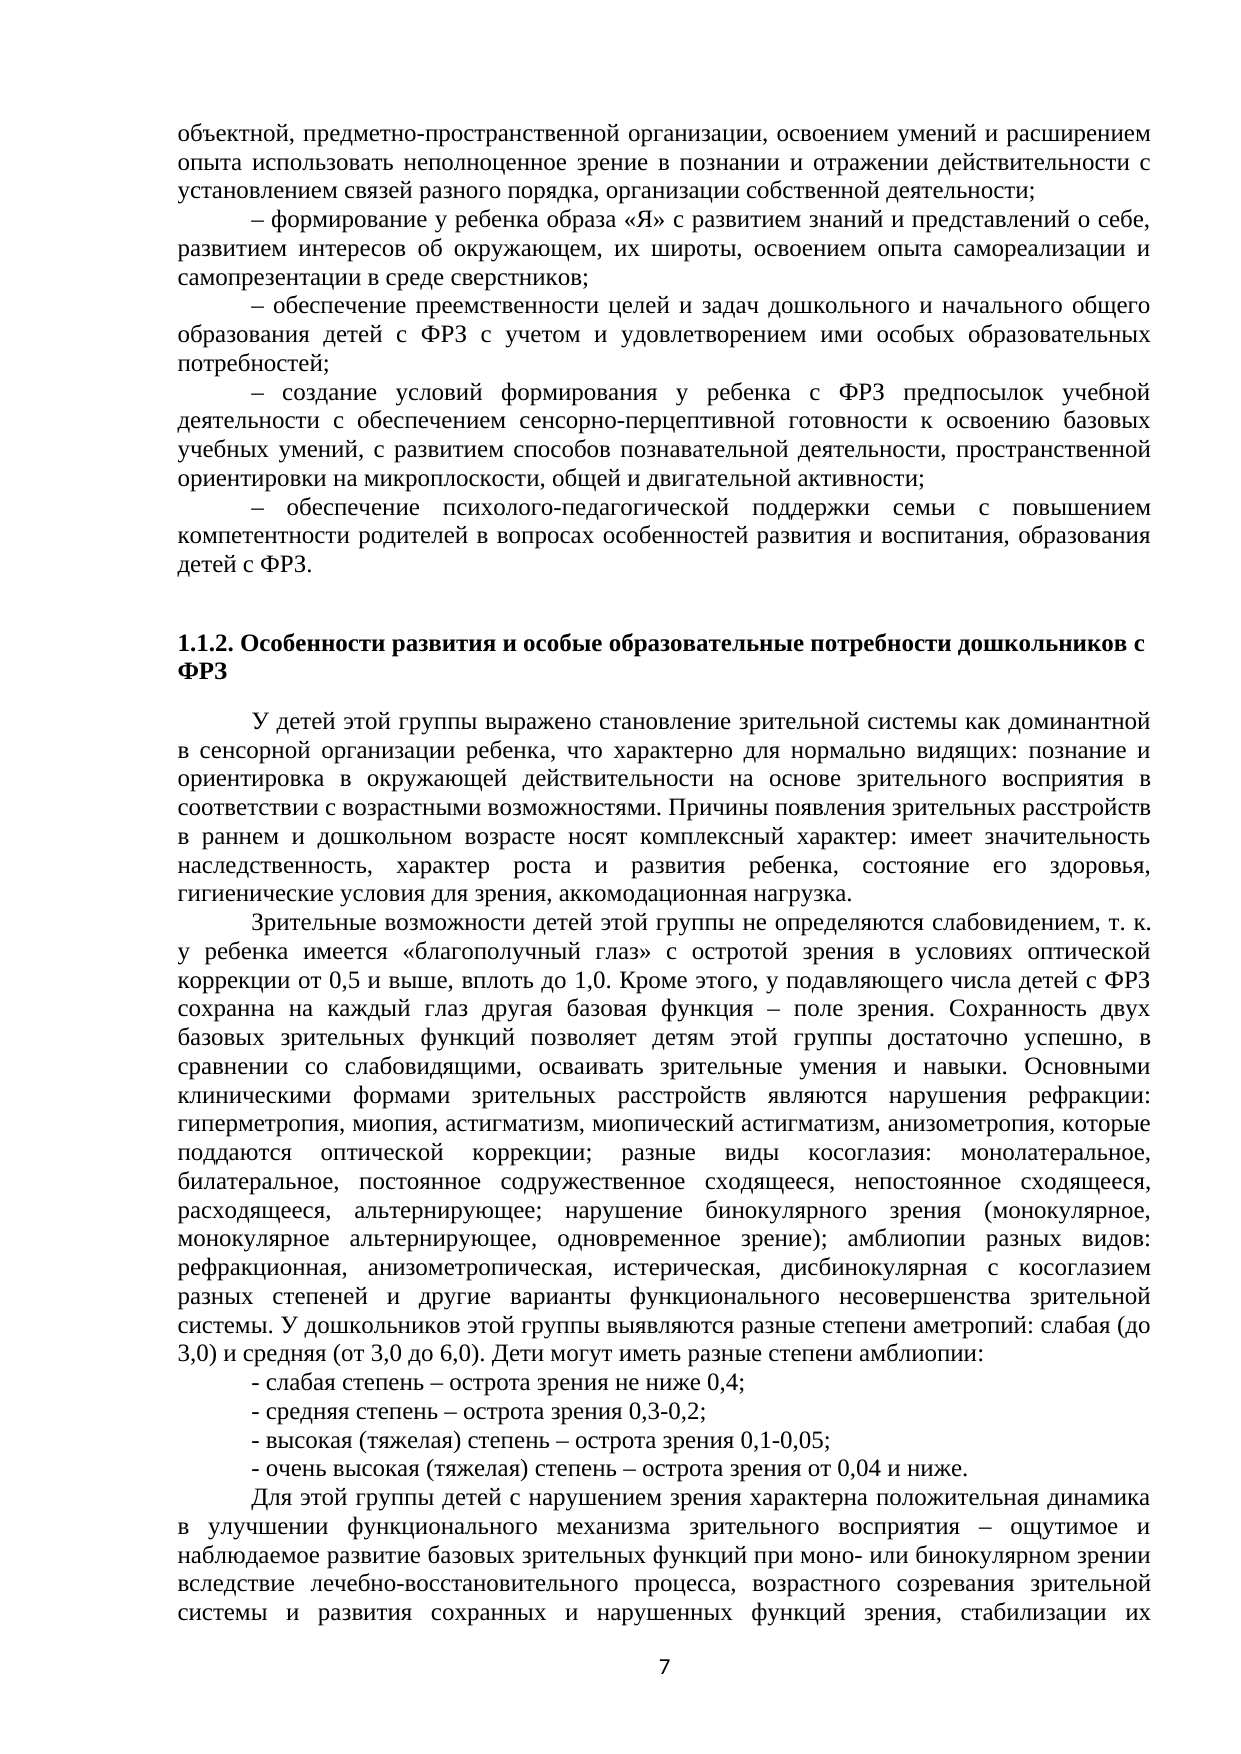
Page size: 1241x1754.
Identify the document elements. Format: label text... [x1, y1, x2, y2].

text Зрительные возможности детей этой группы не определяются слабовидением, т. к. у ребенка имеется «благополучный глаз» с остротой зрения в условиях оптической коррекции от 0,5 и выше, вплоть до 1,0. Кроме этого, у подавляющего числа детей с ФРЗ сохранна на каждый глаз другая базовая функция – поле зрения. Сохранность двух базовых зрительных функций позволяет детям этой группы достаточно успешно, в сравнении со слабовидящими, осваивать зрительные умения и навыки. Основными клиническими формами зрительных расстройств являются нарушения рефракции: гиперметропия, миопия, астигматизм, миопический астигматизм, анизометропия, которые поддаются оптической коррекции; разные виды косоглазия: монолатеральное, билатеральное, постоянное содружественное сходящееся, непостоянное сходящееся, расходящееся, альтернирующее; нарушение бинокулярного зрения (монокулярное, монокулярное альтернирующее, одновременное зрение); амблиопии разных видов: рефракционная, анизометропическая, истерическая, дисбинокулярная с косоглазием разных степеней и другие варианты функционального несовершенства зрительной системы. У дошкольников этой группы выявляются разные степени аметропий: слабая (до 3,0) и средняя (от 3,0 до 6,0). Дети могут иметь разные степени амблиопии: [177, 907, 1152, 1367]
text – формирование у ребенка образа «Я» с развитием знаний и представлений о себе, развитием интересов об окружающем, их широты, освоением опыта самореализации и самопрезентации в среде сверстников; [177, 204, 1152, 291]
text - слабая степень – острота зрения не ниже 0,4; [177, 1367, 1152, 1396]
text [177, 1482, 1152, 1626]
text У детей этой группы выражено становление зрительной системы как доминантной в сенсорной организации ребенка, что характерно для нормально видящих: познание и ориентировка в окружающей действительности на основе зрительного восприятия в соответствии с возрастными возможностями. Причины появления зрительных расстройств в раннем и дошкольном возрасте носят комплексный характер: имеет значительность наследственность, характер роста и развития ребенка, состояние его здоровья, гигиенические условия для зрения, аккомодационная нагрузка. [177, 706, 1152, 907]
text - высокая (тяжелая) степень – острота зрения 0,1-0,05; [177, 1425, 1152, 1453]
text - очень высокая (тяжелая) степень – острота зрения от 0,04 и ниже. [177, 1453, 1152, 1482]
text – обеспечение преемственности целей и задач дошкольного и начального общего образования детей с ФРЗ с учетом и удовлетворением ими особых образовательных потребностей; [177, 291, 1152, 377]
text – создание условий формирования у ребенка с ФРЗ предпосылок учебной деятельности с обеспечением сенсорно-перцептивной готовности к освоению базовых учебных умений, с развитием способов познавательной деятельности, пространственной ориентировки на микроплоскости, общей и двигательной активности; [177, 377, 1152, 492]
text 1.1.2. Особенности развития и особые образовательные потребности дошкольников с ФРЗ [177, 628, 1152, 685]
text – обеспечение психолого-педагогической поддержки семьи с повышением компетентности родителей в вопросах особенностей развития и воспитания, образования детей с ФРЗ. [177, 492, 1152, 578]
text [177, 118, 1152, 204]
text - средняя степень – острота зрения 0,3-0,2; [177, 1396, 1152, 1425]
